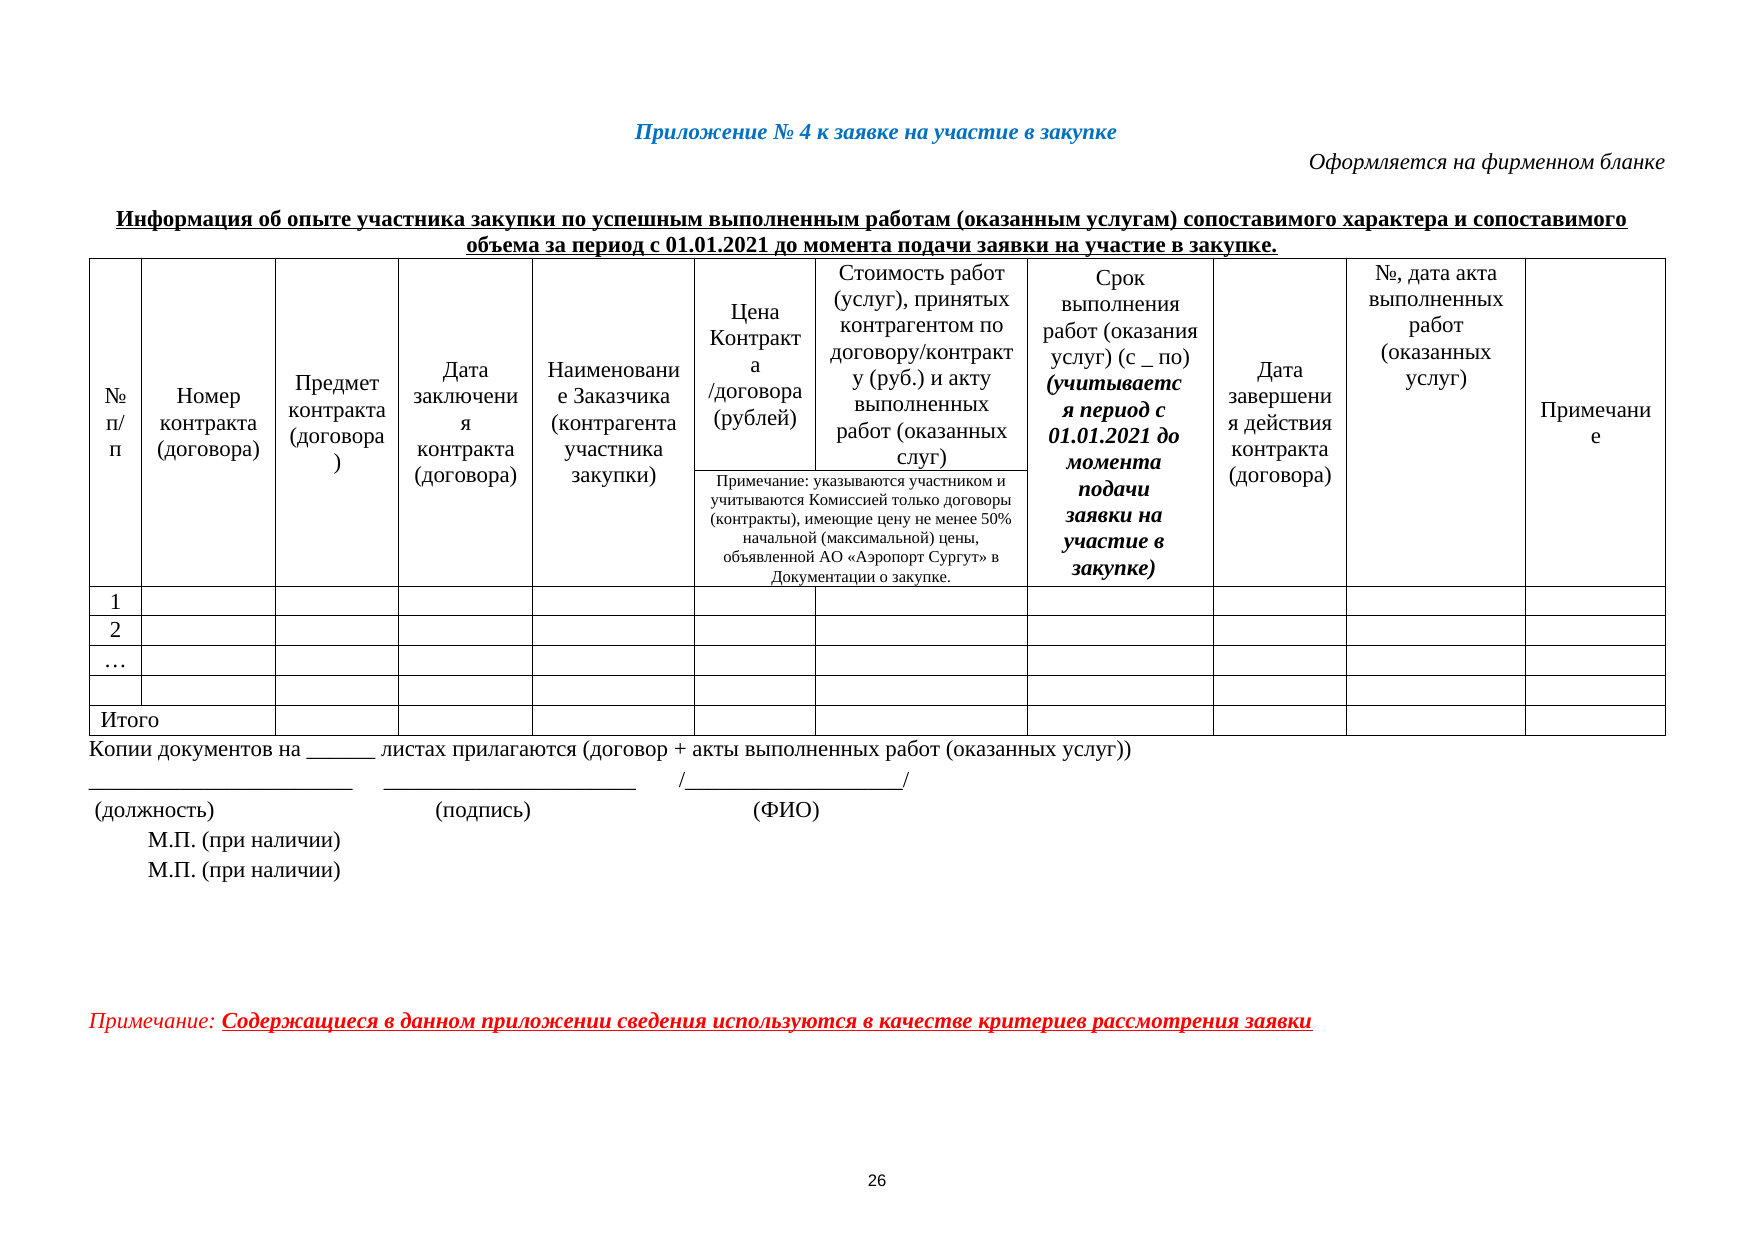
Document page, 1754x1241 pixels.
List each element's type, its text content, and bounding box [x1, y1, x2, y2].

table_cell [142, 676, 275, 705]
table_cell [695, 646, 815, 675]
table_cell [695, 616, 815, 645]
text Информация об опыте участника закупки по успешным выполненным работам (оказанным услугам) сопоставимого характера и сопоставимого объема за период с 01.01.2021 до момента подачи заявки на участие в закупке. [93, 205, 1650, 258]
table_header Срок выполнения работ (оказания услуг) (с _ по) (учитывается период с 01.01.2021 до момента подачи заявки на участие в закупке) [1028, 259, 1213, 586]
table_cell [399, 676, 532, 705]
table_cell [816, 587, 1027, 615]
table_cell [1347, 616, 1525, 645]
table_cell [533, 706, 694, 734]
table_cell [816, 706, 1027, 734]
table_cell [142, 587, 275, 615]
table_header Стоимость работ (услуг), принятых контрагентом по договору/контракту (руб.) и акту выполненных работ (оказанных слуг) [816, 259, 1027, 469]
table_cell … [90, 646, 141, 675]
table_cell [1526, 587, 1665, 615]
table_cell [816, 646, 1027, 675]
table_header Дата заключения контракта (договора) [399, 259, 532, 586]
table_header Дата завершения действия контракта (договора) [1214, 259, 1346, 586]
table_cell [142, 646, 275, 675]
table_cell [1347, 646, 1525, 675]
table_cell [1028, 616, 1213, 645]
table_cell [1214, 616, 1346, 645]
table_cell [1526, 616, 1665, 645]
table_cell [399, 706, 532, 734]
table_cell [276, 706, 398, 734]
text (должность) (подпись) (ФИО) [89, 796, 1665, 822]
table_cell Примечание: указываются участником и учитываются Комиссией только договоры (контракты), имеющие цену не менее 50% начальной (максимальной) цены, объявленной АО «Аэропорт Сургут» в Документации о закупке. [695, 471, 1027, 586]
table_cell [1028, 587, 1213, 615]
table_header №, дата акта выполненных работ (оказанных услуг) [1347, 259, 1525, 586]
table_cell [276, 587, 398, 615]
table_cell [1526, 676, 1665, 705]
table_header Предмет контракта (договора) [276, 259, 398, 586]
text М.П. (при наличии) [89, 856, 1665, 883]
text Примечание: Содержащиеся в данном приложении сведения используются в качестве критериев рассмотрения заявки [89, 1007, 1665, 1034]
table_cell [1214, 676, 1346, 705]
table_cell [1028, 706, 1213, 734]
table_cell [90, 676, 141, 705]
table_cell [1028, 676, 1213, 705]
table_cell [276, 616, 398, 645]
table_cell [1214, 706, 1346, 734]
table_cell [142, 616, 275, 645]
table_cell [816, 616, 1027, 645]
table_cell [816, 676, 1027, 705]
table_header Наименование Заказчика (контрагента участника закупки) [533, 259, 694, 586]
table_header Примечание [1526, 259, 1665, 586]
table_header № п/п [90, 259, 141, 586]
text Копии документов на ______ листах прилагаются (договор + акты выполненных работ (оказанных услуг)) [89, 736, 1665, 762]
table_cell [399, 616, 532, 645]
table_cell [1347, 676, 1525, 705]
table_cell 2 [90, 616, 141, 645]
table_cell [695, 587, 815, 615]
table_cell [1347, 587, 1525, 615]
table_header Номер контракта (договора) [142, 259, 275, 586]
table_cell [533, 676, 694, 705]
table_cell [1526, 706, 1665, 734]
table_cell [1214, 646, 1346, 675]
text _______________________ ______________________ /___________________/ [89, 766, 1665, 792]
table_cell [1214, 587, 1346, 615]
table_cell Итого [90, 706, 275, 734]
table_cell [1347, 706, 1525, 734]
table_cell [276, 646, 398, 675]
table_cell [399, 587, 532, 615]
text Приложение № 4 к заявке на участие в закупке [89, 118, 1665, 144]
table_cell [1028, 646, 1213, 675]
text М.П. (при наличии) [89, 826, 1665, 852]
table_cell [276, 676, 398, 705]
text Оформляется на фирменном бланке [89, 148, 1665, 175]
table_cell [533, 646, 694, 675]
table_cell 1 [90, 587, 141, 615]
table_cell [533, 587, 694, 615]
table_cell [695, 706, 815, 734]
table_cell [399, 646, 532, 675]
table_cell [533, 616, 694, 645]
table_cell [1526, 646, 1665, 675]
table_header Цена Контракта /договора (рублей) [695, 259, 815, 469]
table_cell [695, 676, 815, 705]
